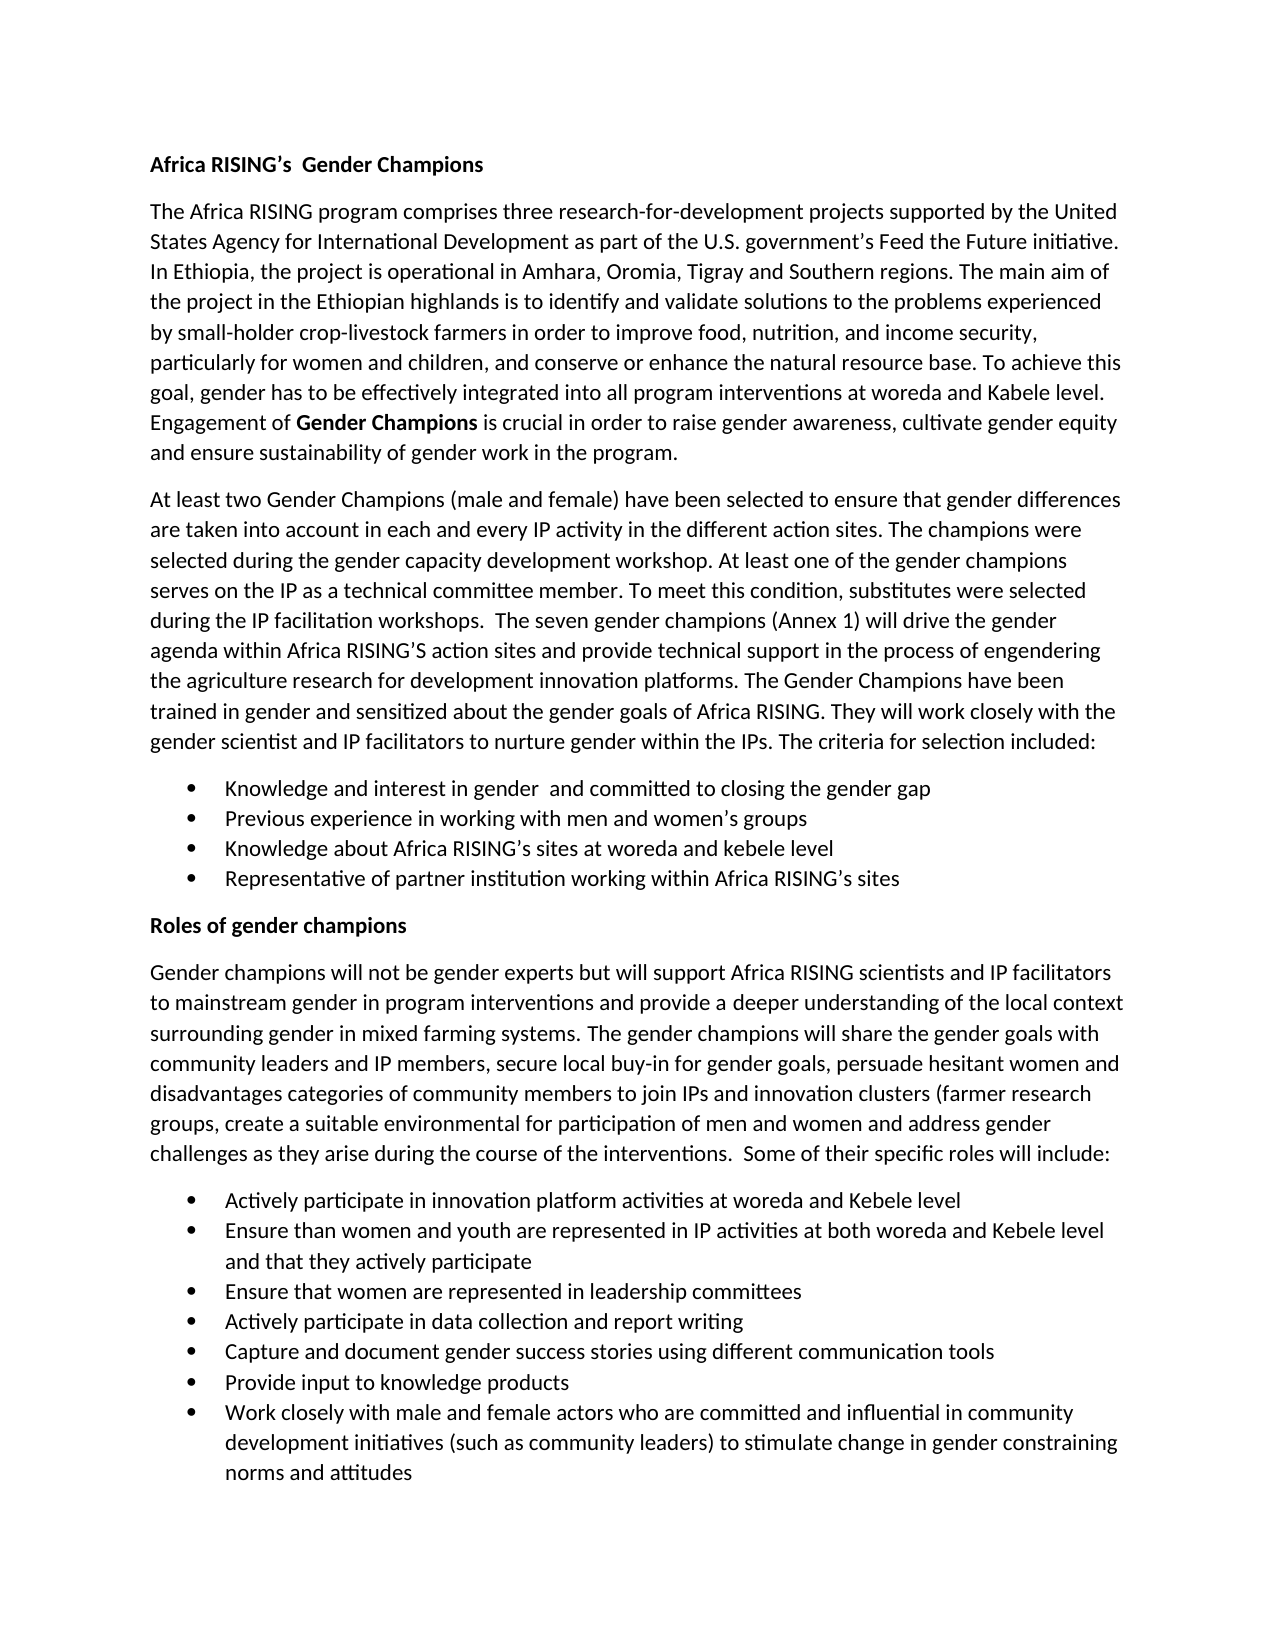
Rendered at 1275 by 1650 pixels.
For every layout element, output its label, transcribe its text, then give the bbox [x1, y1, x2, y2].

list Knowledge and interest in gender and committed to closing the gender gap [187, 774, 1125, 802]
list Representative of partner institution working within Africa RISING’s sites [187, 864, 1125, 893]
list Actively participate in innovation platform activities at woreda and Kebele level [187, 1186, 1125, 1214]
list Capture and document gender success stories using different communication tools [187, 1337, 1125, 1366]
list Knowledge about Africa RISING’s sites at woreda and kebele level [187, 834, 1125, 862]
text Africa RISING’s Gender Champions [150, 150, 1125, 178]
list Actively participate in data collection and report writing [187, 1307, 1125, 1335]
text The Africa RISING program comprises three research-for-development projects supported by the United States Agency for International Development as part of the U.S. government’s Feed the Future initiative. In Ethiopia, the project is operational in Amhara, Oromia, Tigray and Southern regions. The main aim of the project in the Ethiopian highlands is to identify and validate solutions to the problems experienced by small-holder crop-livestock farmers in order to improve food, nutrition, and income security, particularly for women and children, and conserve or enhance the natural resource base. To achieve this goal, gender has to be effectively integrated into all program interventions at woreda and Kabele level. Engagement of Gender Champions is crucial in order to raise gender awareness, cultivate gender equity and ensure sustainability of gender work in the program. [150, 197, 1125, 467]
list Ensure that women are represented in leadership committees [187, 1277, 1125, 1305]
text Gender champions will not be gender experts but will support Africa RISING scientists and IP facilitators to mainstream gender in program interventions and provide a deeper understanding of the local context surrounding gender in mixed farming systems. The gender champions will share the gender goals with community leaders and IP members, secure local buy-in for gender goals, persuade hesitant women and disadvantages categories of community members to join IPs and innovation clusters (farmer research groups, create a suitable environmental for participation of men and women and address gender challenges as they arise during the course of the interventions. Some of their specific roles will include: [150, 958, 1125, 1168]
list Work closely with male and female actors who are committed and influential in community development initiatives (such as community leaders) to stimulate change in gender constraining norms and attitudes [187, 1398, 1125, 1486]
text Roles of gender champions [150, 911, 1125, 939]
list Previous experience in working with men and women’s groups [187, 804, 1125, 832]
list Ensure than women and youth are represented in IP activities at both woreda and Kebele level and that they actively participate [187, 1217, 1125, 1275]
text At least two Gender Champions (male and female) have been selected to ensure that gender differences are taken into account in each and every IP activity in the different action sites. The champions were selected during the gender capacity development workshop. At least one of the gender champions serves on the IP as a technical committee member. To meet this condition, substitutes were selected during the IP facilitation workshops. The seven gender champions (Annex 1) will drive the gender agenda within Africa RISING’S action sites and provide technical support in the process of engendering the agriculture research for development innovation platforms. The Gender Champions have been trained in gender and sensitized about the gender goals of Africa RISING. They will work closely with the gender scientist and IP facilitators to nurture gender within the IPs. The criteria for selection included: [150, 485, 1125, 755]
list Provide input to knowledge products [187, 1368, 1125, 1396]
